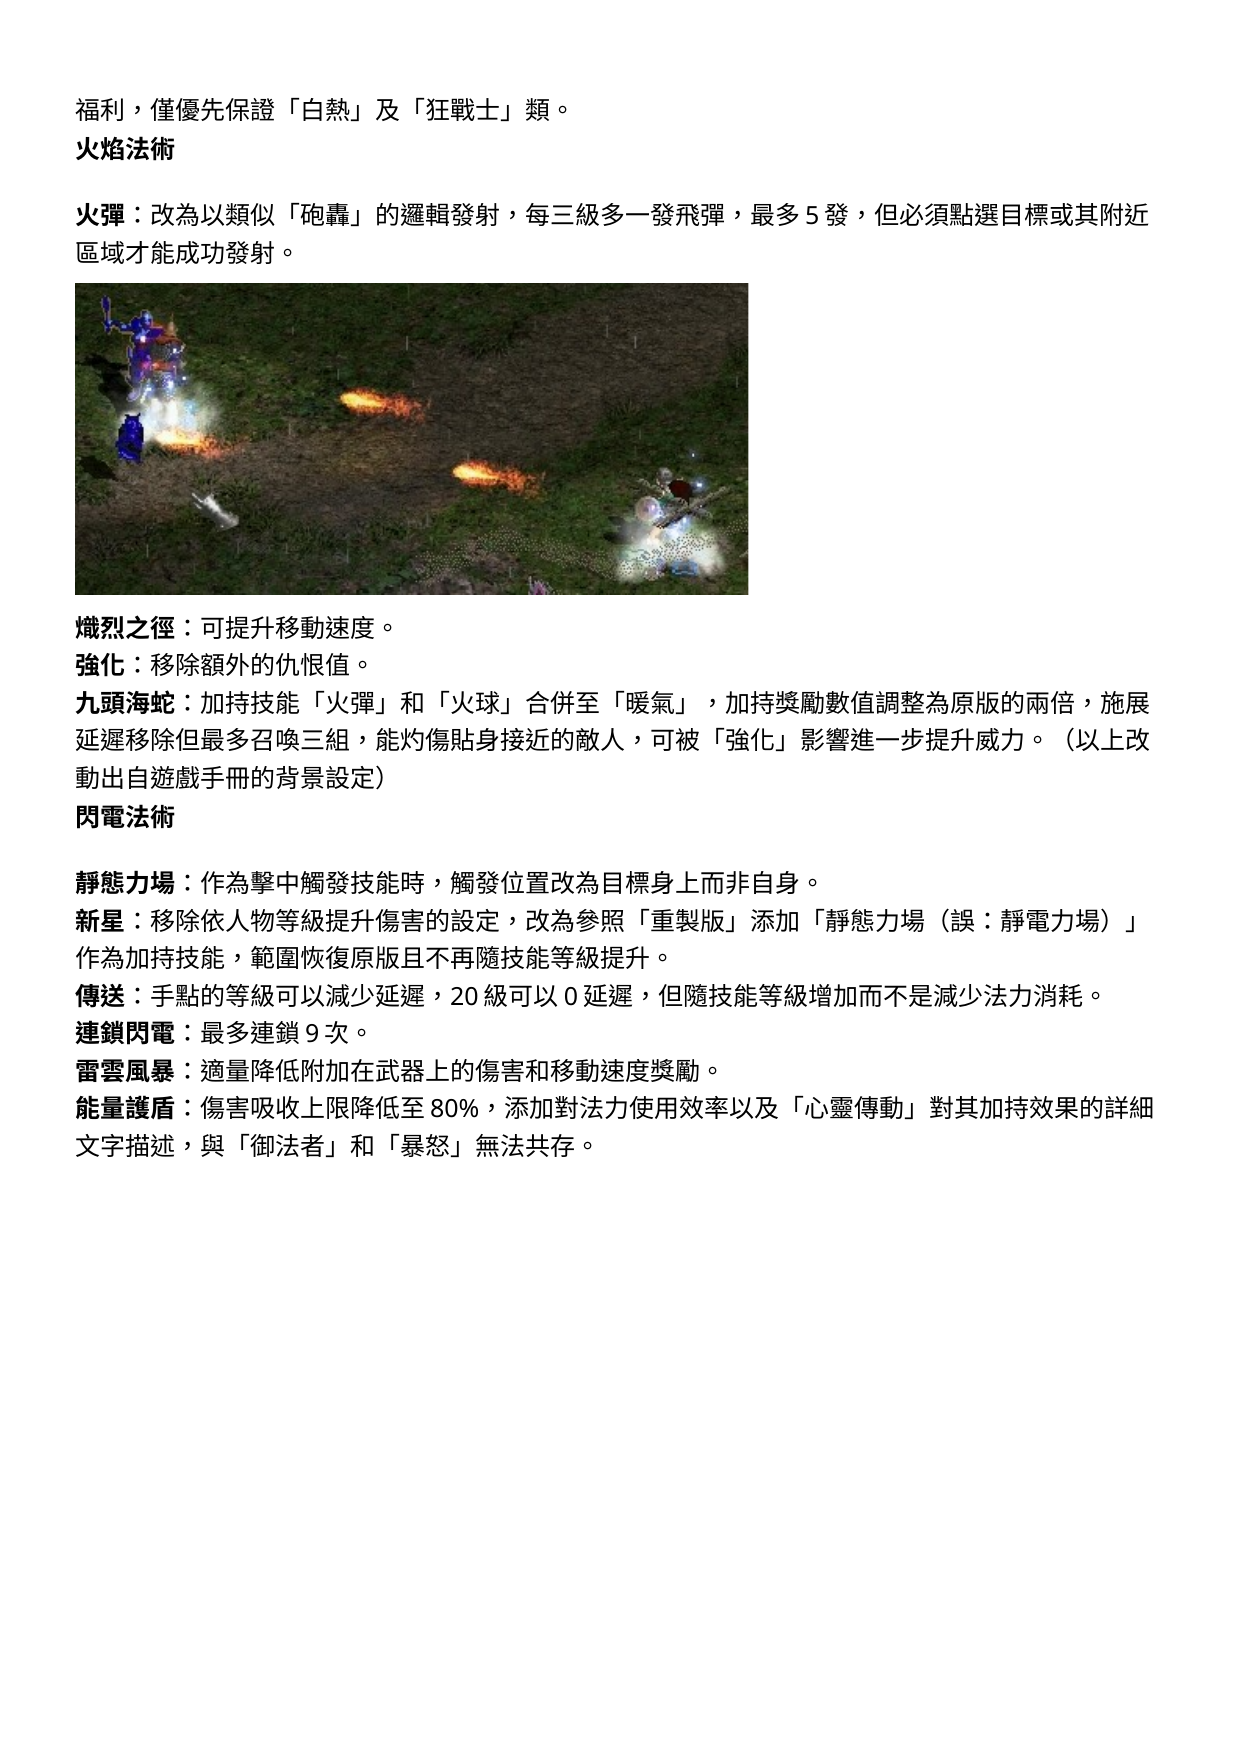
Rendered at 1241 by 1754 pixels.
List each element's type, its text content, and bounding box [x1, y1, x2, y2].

text 靜態力場：作為擊中觸發技能時，觸發位置改為目標身上而非自身。 [75, 863, 1165, 901]
text 傳送：手點的等級可以減少延遲，20級可以0延遲，但隨技能等級增加而不是減少法力消耗。 [75, 976, 1165, 1013]
text 新星：移除依人物等級提升傷害的設定，改為參照「重製版」添加「靜態力場（誤：靜電力場）」作為加持技能，範圍恢復原版且不再隨技能等級提升。 [75, 901, 1165, 976]
text 雷雲風暴：適量降低附加在武器上的傷害和移動速度獎勵。 [75, 1051, 1165, 1088]
picture [75, 283, 749, 595]
text 連鎖閃電：最多連鎖9次。 [75, 1013, 1165, 1051]
subtitle 火焰法術 [75, 129, 1165, 167]
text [75, 89, 1165, 127]
text 火彈：改為以類似「砲轟」的邏輯發射，每三級多一發飛彈，最多5發，但必須點選目標或其附近區域才能成功發射。 [75, 195, 1165, 270]
subtitle 閃電法術 [75, 797, 1165, 835]
text 能量護盾：傷害吸收上限降低至80%，添加對法力使用效率以及「心靈傳動」對其加持效果的詳細文字描述，與「御法者」和「暴怒」無法共存。 [75, 1088, 1165, 1163]
text 熾烈之徑：可提升移動速度。 [75, 608, 1165, 645]
text 九頭海蛇：加持技能「火彈」和「火球」合併至「暖氣」，加持獎勵數值調整為原版的兩倍，施展延遲移除但最多召喚三組，能灼傷貼身接近的敵人，可被「強化」影響進一步提升威力。（以上改動出自遊戲手冊的背景設定） [75, 683, 1165, 795]
text 強化：移除額外的仇恨值。 [75, 645, 1165, 683]
